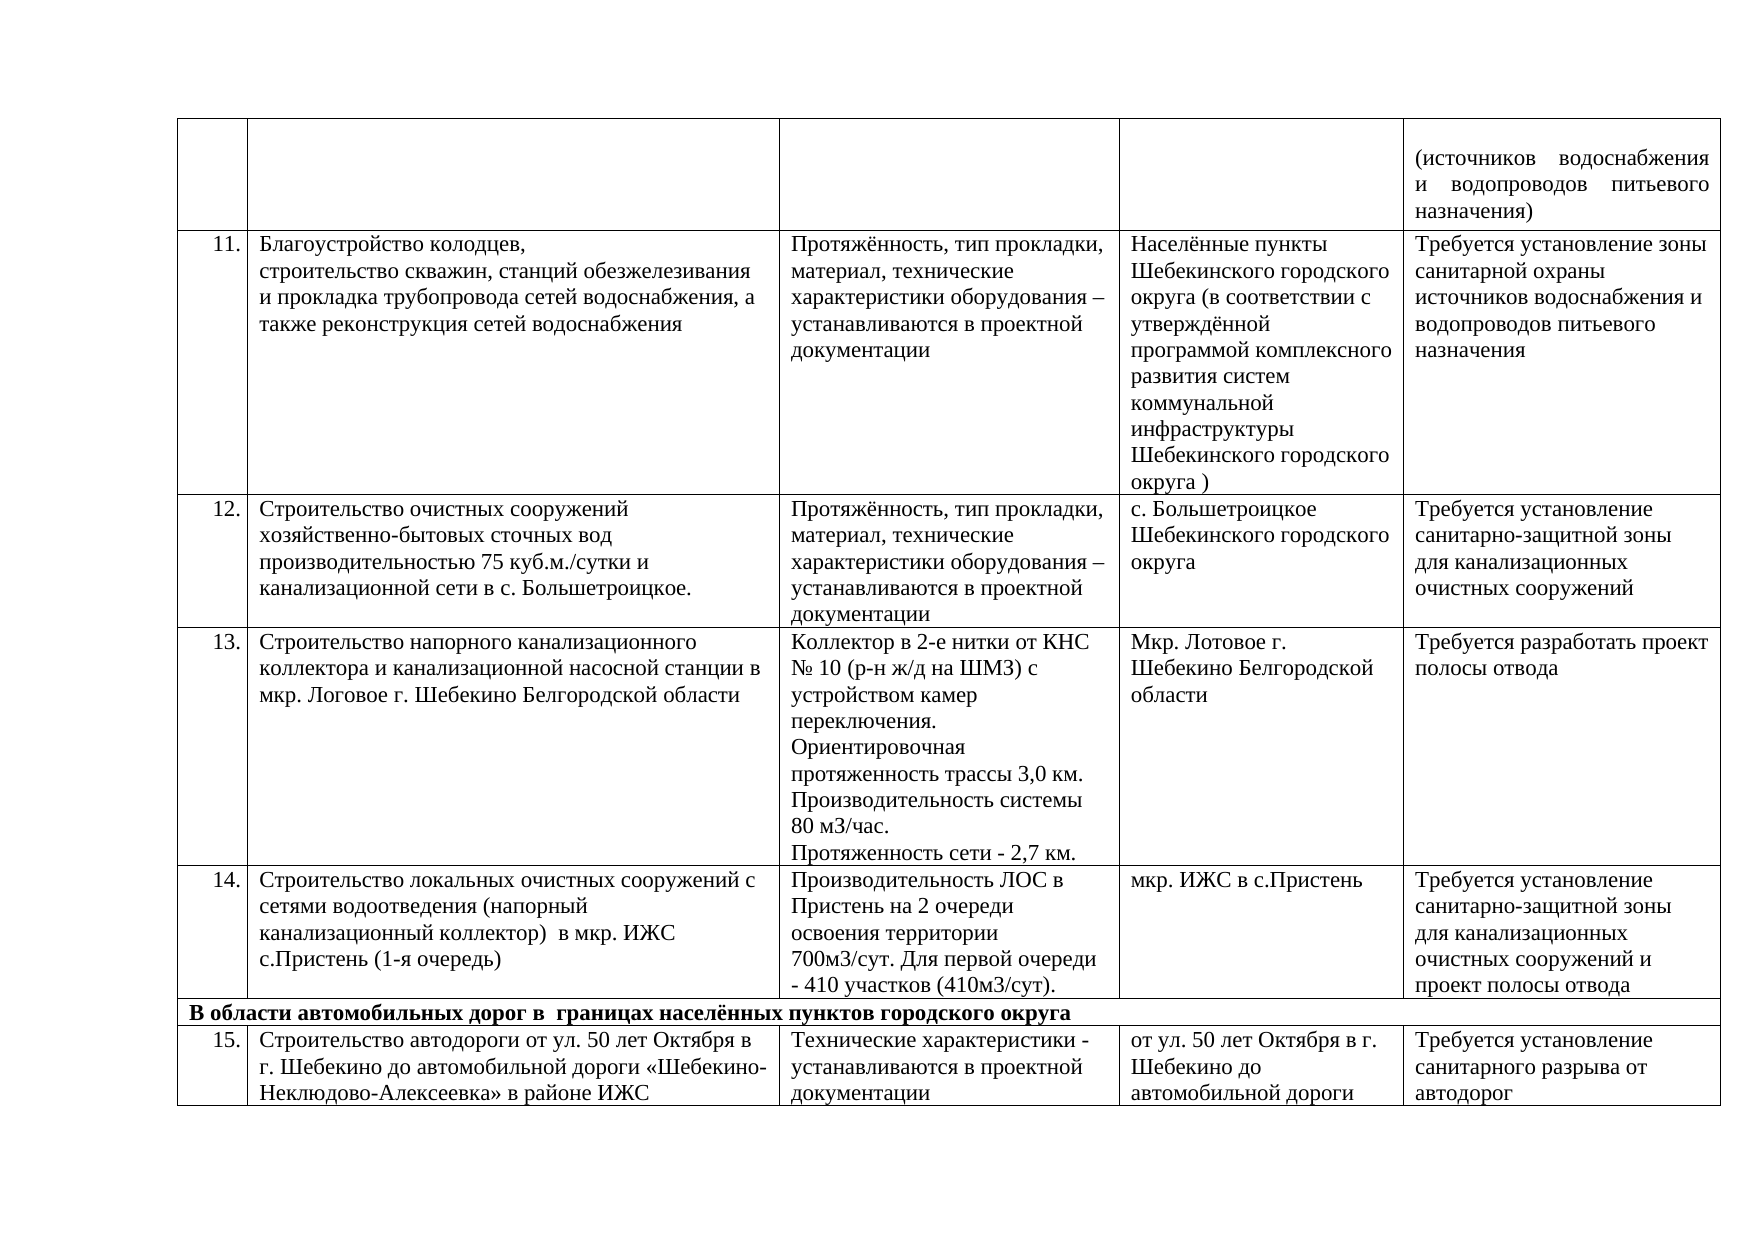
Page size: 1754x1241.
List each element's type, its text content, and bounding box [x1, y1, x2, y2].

table_cell Благоустройство колодцев, строительство скважин, станций обезжелезивания и прокладка трубопровода сетей водоснабжения, а также реконструкция сетей водоснабжения [248, 231, 779, 494]
table_cell [178, 628, 247, 865]
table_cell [248, 1026, 779, 1105]
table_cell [780, 119, 1119, 229]
table_cell Протяжённость, тип прокладки, материал, технические характеристики оборудования – устанавливаются в проектной документации [780, 495, 1119, 627]
table_cell [178, 231, 247, 494]
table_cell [1120, 1026, 1403, 1105]
table_cell Требуется установление зоны санитарной охраны источников водоснабжения и водопроводов питьевого назначения [1404, 231, 1720, 494]
table_cell [178, 1026, 247, 1105]
table_cell Требуется разработать проект полосы отвода [1404, 628, 1720, 865]
table_cell Протяжённость, тип прокладки, материал, технические характеристики оборудования –устанавливаются в проектной документации [780, 231, 1119, 494]
table_cell В области автомобильных дорог в границах населённых пунктов городского округа [178, 999, 1720, 1025]
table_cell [1120, 119, 1403, 229]
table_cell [780, 1026, 1119, 1105]
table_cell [1404, 1026, 1720, 1105]
table_cell Строительство очистных сооружений хозяйственно-бытовых сточных вод производительностью 75 куб.м./сутки и канализационной сети в с. Большетроицкое. [248, 495, 779, 627]
table_cell Строительство локальных очистных сооружений с сетями водоотведения (напорный канализационный коллектор) в мкр. ИЖС с.Пристень (1-я очередь) [248, 866, 779, 998]
table_cell Строительство напорного канализационного коллектора и канализационной насосной станции в мкр. Логовое г. Шебекино Белгородской области [248, 628, 779, 865]
table_cell Коллектор в 2-е нитки от КНС № 10 (р-н ж/д на ШМЗ) с устройством камер переключения. Ориентировочная протяженность трассы 3,0 км. Производительность системы 80 мЗ/час. Протяженность сети - 2,7 км. [780, 628, 1119, 865]
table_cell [1404, 119, 1720, 229]
table_cell [178, 119, 247, 229]
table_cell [248, 119, 779, 229]
table_cell с. Большетроицкое Шебекинского городского округа [1120, 495, 1403, 627]
table_cell [178, 495, 247, 627]
table_cell Населённые пункты Шебекинского городского округа (в соответствии с утверждённой программой комплексного развития систем коммунальной инфраструктуры Шебекинского городского округа ) [1120, 231, 1403, 494]
table_cell Требуется установление санитарно-защитной зоны для канализационных очистных сооружений и проект полосы отвода [1404, 866, 1720, 998]
table_cell Мкр. Лотовое г. Шебекино Белгородской области [1120, 628, 1403, 865]
table_cell Производительность ЛОС в Пристень на 2 очереди освоения территории 700м3/сут. Для первой очереди - 410 участков (410м3/сут). [780, 866, 1119, 998]
table_cell [178, 866, 247, 998]
table_cell мкр. ИЖС в с.Пристень [1120, 866, 1403, 998]
table_cell Требуется установление санитарно-защитной зоны для канализационных очистных сооружений [1404, 495, 1720, 627]
